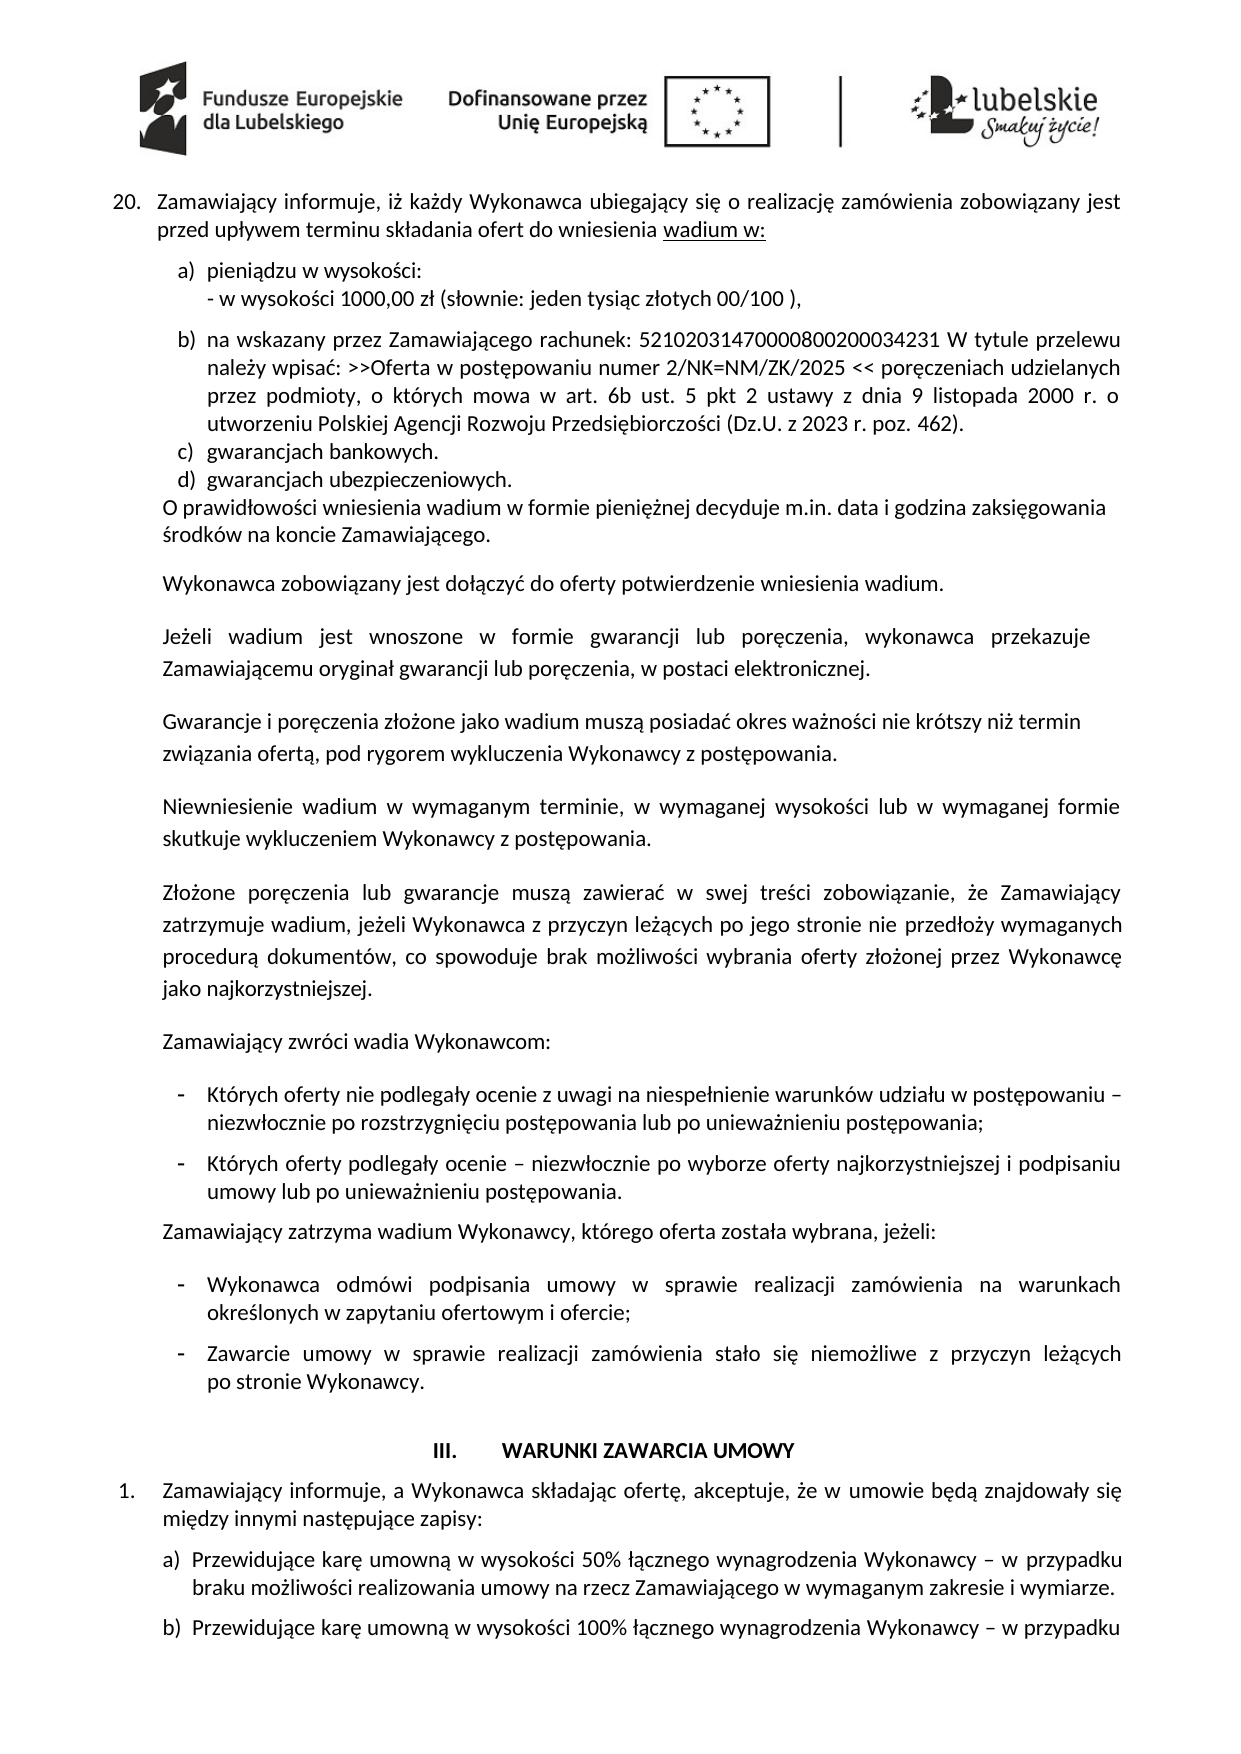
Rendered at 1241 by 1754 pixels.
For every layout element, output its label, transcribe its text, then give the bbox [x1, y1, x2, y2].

text Niewniesienie wadium w wymaganym terminie, w wymaganej wysokości lub w wymaganej formie skutkuje wykluczeniem Wykonawcy z postępowania. [162, 792, 1122, 853]
list gwarancjach bankowych. [177, 437, 1134, 465]
list Zamawiający informuje, iż każdy Wykonawca ubiegający się o realizację zamówienia zobowiązany jest przed upływem terminu składania ofert do wniesienia wadium w: [112, 187, 1122, 243]
list WARUNKI ZAWARCIA UMOWY [93, 1436, 1134, 1464]
text Zamawiający zwróci wadia Wykonawcom: [162, 1027, 1134, 1055]
list Których oferty podlegały ocenie – niezwłocznie po wyborze oferty najkorzystniejszej i podpisaniu umowy lub po unieważnieniu postępowania. [177, 1149, 1123, 1205]
list Wykonawca odmówi podpisania umowy w sprawie realizacji zamówienia na warunkach określonych w zapytaniu ofertowym i ofercie; [177, 1271, 1122, 1327]
list Zawarcie umowy w sprawie realizacji zamówienia stało się niemożliwe z przyczyn leżących po stronie Wykonawcy. [177, 1339, 1122, 1395]
list Przewidujące karę umowną w wysokości 50% łącznego wynagrodzenia Wykonawcy – w przypadku braku możliwości realizowania umowy na rzecz Zamawiającego w wymaganym zakresie i wymiarze. [162, 1545, 1123, 1601]
text Złożone poręczenia lub gwarancje muszą zawierać w swej treści zobowiązanie, że Zamawiający zatrzymuje wadium, jeżeli Wykonawca z przyczyn leżących po jego stronie nie przedłoży wymaganych procedurą dokumentów, co spowoduje brak możliwości wybrania oferty złożonej przez Wykonawcę jako najkorzystniejszej. [162, 878, 1122, 1002]
list Zamawiający informuje, a Wykonawca składając ofertę, akceptuje, że w umowie będą znajdowały się między innymi następujące zapisy: [118, 1476, 1122, 1532]
text O prawidłowości wniesienia wadium w formie pieniężnej decyduje m.in. data i godzina zaksięgowania środków na koncie Zamawiającego. [162, 493, 1134, 548]
list pieniądzu w wysokości: [177, 256, 1134, 284]
text Wykonawca zobowiązany jest dołączyć do oferty potwierdzenie wniesienia wadium. [162, 569, 1134, 597]
list w wysokości 1000,00 zł (słownie: jeden tysiąc złotych 00/100 ), [207, 284, 1134, 312]
picture [139, 61, 1100, 156]
list na wskazany przez Zamawiającego rachunek: 52102031470000800200034231 W tytule przelewu należy wpisać: >>Oferta w postępowaniu numer 2/NK=NM/ZK/2025 << poręczeniach udzielanych przez podmioty, o których mowa w art. 6b ust. 5 pkt 2 ustawy z dnia 9 listopada 2000 r. o utworzeniu Polskiej Agencji Rozwoju Przedsiębiorczości (Dz.U. z 2023 r. poz. 462). [177, 325, 1122, 437]
list gwarancjach ubezpieczeniowych. [177, 465, 1134, 493]
text Zamawiający zatrzyma wadium Wykonawcy, którego oferta została wybrana, jeżeli: [162, 1217, 1134, 1246]
text Jeżeli wadium jest wnoszone w formie gwarancji lub poręczenia, wykonawca przekazuje Zamawiającemu oryginał gwarancji lub poręczenia, w postaci elektronicznej. [162, 622, 1134, 682]
list Których oferty nie podlegały ocenie z uwagi na niespełnienie warunków udziału w postępowaniu – niezwłocznie po rozstrzygnięciu postępowania lub po unieważnieniu postępowania; [177, 1080, 1123, 1136]
text Gwarancje i poręczenia złożone jako wadium muszą posiadać okres ważności nie krótszy niż termin związania ofertą, pod rygorem wykluczenia Wykonawcy z postępowania. [162, 707, 1134, 767]
